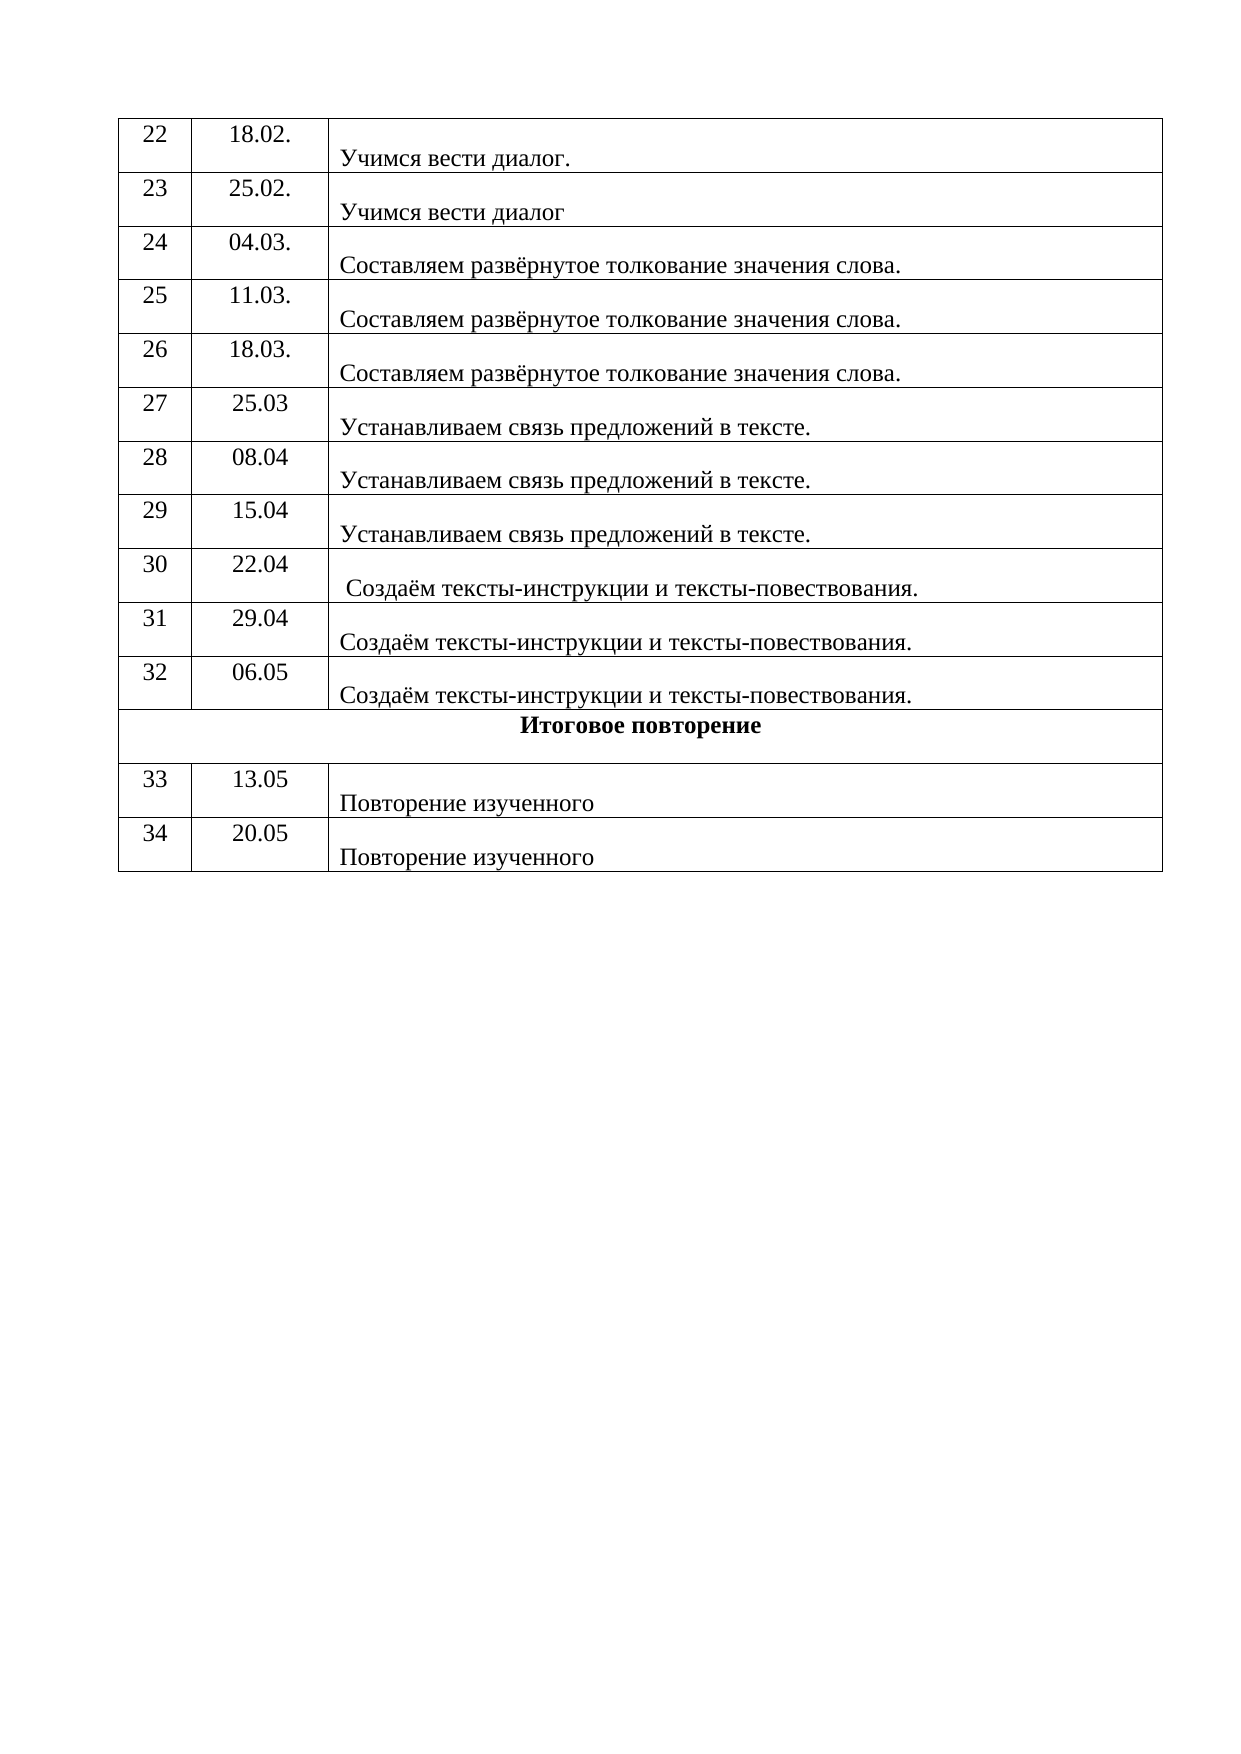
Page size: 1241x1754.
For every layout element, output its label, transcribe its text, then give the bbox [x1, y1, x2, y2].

table_cell 29 [119, 495, 191, 548]
table_cell Создаём тексты-инструкции и тексты-повествования. [329, 603, 1162, 656]
table_cell 25 [119, 280, 191, 333]
table_cell Создаём тексты-инструкции и тексты-повествования. [329, 549, 1162, 602]
table_cell 22.04 [192, 549, 328, 602]
table_cell 11.03. [192, 280, 328, 333]
table_cell 25.03 [192, 388, 328, 441]
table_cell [329, 119, 1162, 172]
table_cell 33 [119, 764, 191, 817]
table_cell Итоговое повторение [119, 710, 1162, 763]
table_cell Повторение изученного [329, 764, 1162, 817]
table_cell Составляем развёрнутое толкование значения слова. [329, 280, 1162, 333]
table_cell Создаём тексты-инструкции и тексты-повествования. [329, 657, 1162, 709]
table_cell 22 [119, 119, 191, 172]
table_cell 27 [119, 388, 191, 441]
table_cell 23 [119, 173, 191, 226]
table_cell 18.02. [192, 119, 328, 172]
table_cell 13.05 [192, 764, 328, 817]
table_cell Составляем развёрнутое толкование значения слова. [329, 227, 1162, 279]
table_cell Повторение изученного [329, 818, 1162, 871]
table_cell Учимся вести диалог [329, 173, 1162, 226]
table_cell 28 [119, 442, 191, 494]
table_cell Устанавливаем связь предложений в тексте. [329, 388, 1162, 441]
table_cell 32 [119, 657, 191, 709]
table_cell 31 [119, 603, 191, 656]
table_cell 34 [119, 818, 191, 871]
table_cell 08.04 [192, 442, 328, 494]
table_cell 04.03. [192, 227, 328, 279]
table_cell 26 [119, 334, 191, 387]
table_cell 15.04 [192, 495, 328, 548]
table_cell Устанавливаем связь предложений в тексте. [329, 495, 1162, 548]
table_cell 24 [119, 227, 191, 279]
table_cell 30 [119, 549, 191, 602]
table_cell Устанавливаем связь предложений в тексте. [329, 442, 1162, 494]
table_cell 25.02. [192, 173, 328, 226]
table_cell 20.05 [192, 818, 328, 871]
table_cell 18.03. [192, 334, 328, 387]
table_cell 06.05 [192, 657, 328, 709]
table_cell 29.04 [192, 603, 328, 656]
table_cell Составляем развёрнутое толкование значения слова. [329, 334, 1162, 387]
